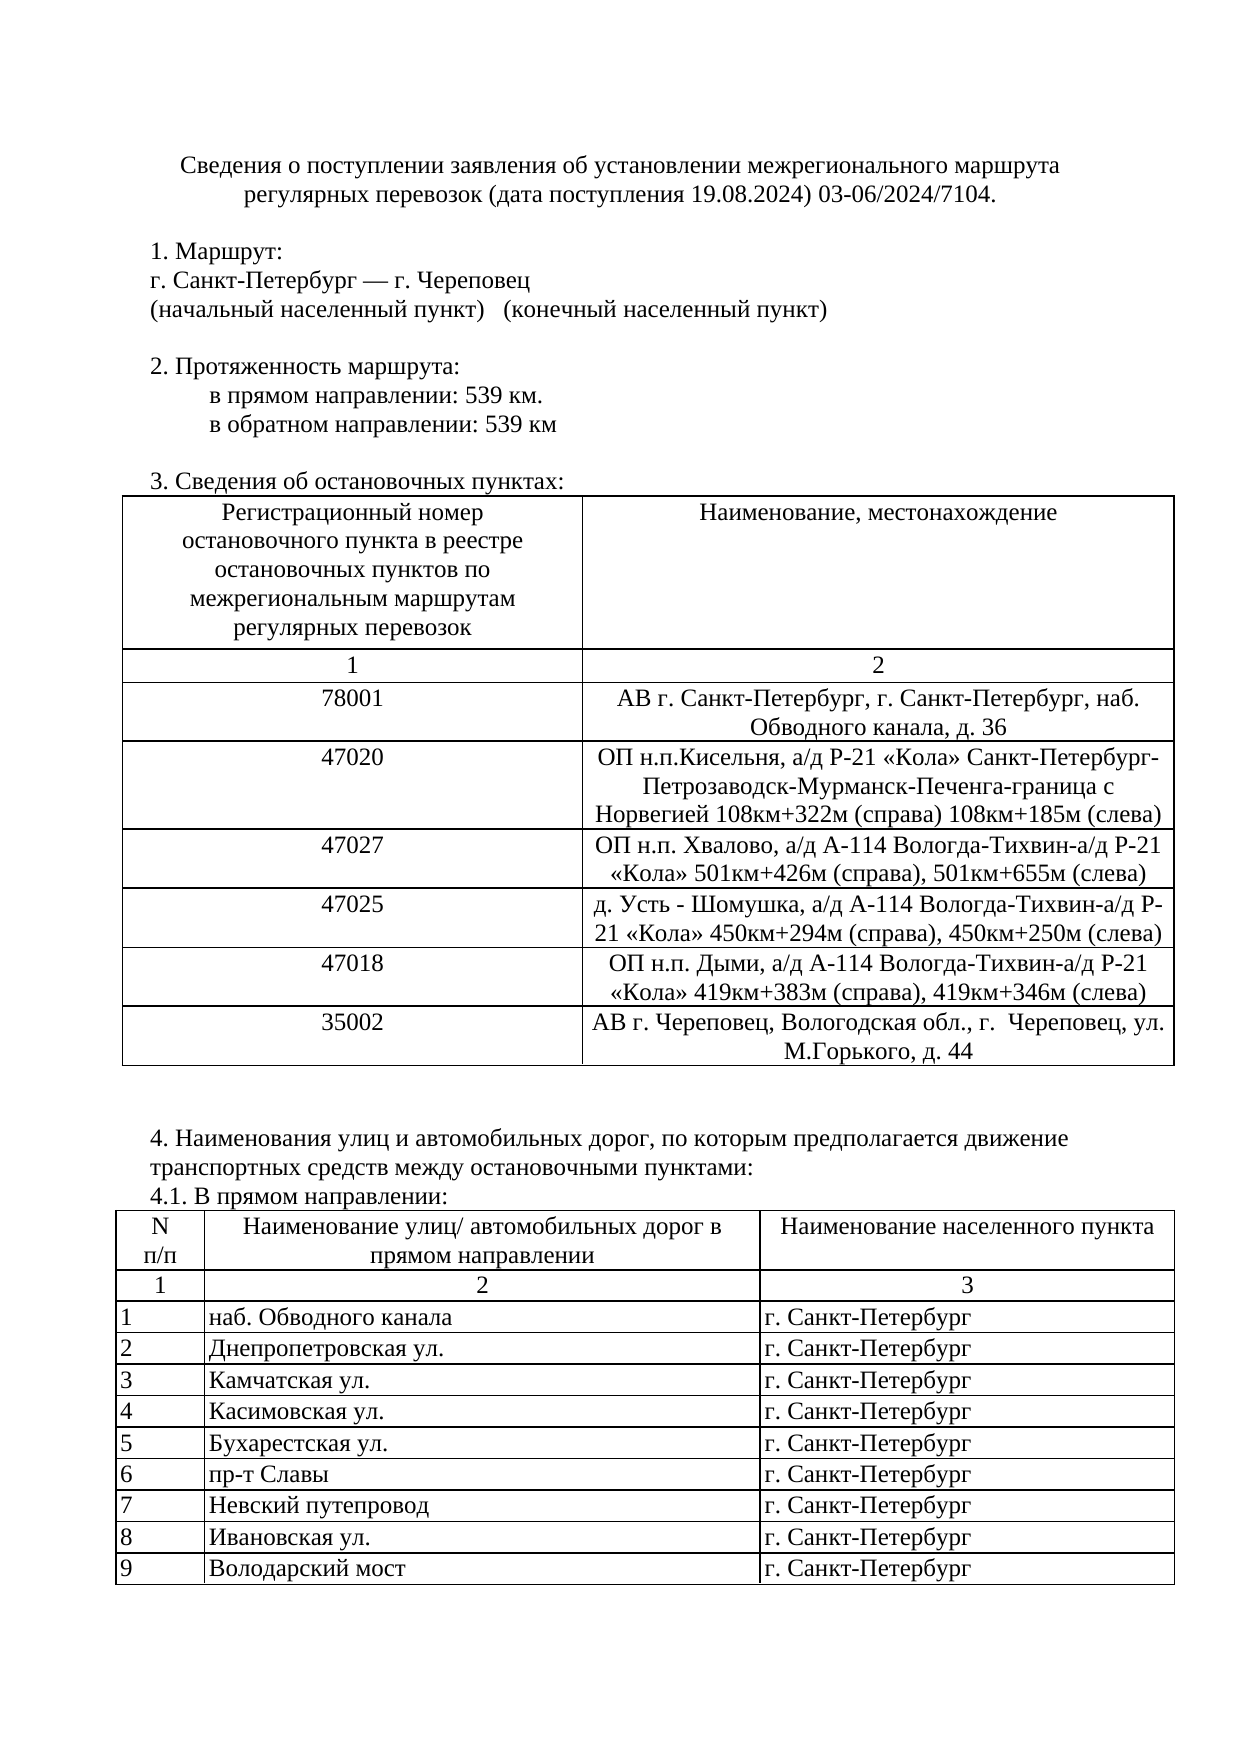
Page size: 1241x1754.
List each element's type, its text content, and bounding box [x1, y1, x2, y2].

table_cell 7 [117, 1491, 204, 1521]
table_cell 78001 [123, 683, 582, 740]
table_cell г. Санкт-Петербург [761, 1333, 1174, 1363]
table_cell 1 [117, 1271, 204, 1300]
text (начальный населенный пункт) (конечный населенный пункт) [150, 294, 1090, 322]
table_cell пр-т Славы [205, 1459, 759, 1489]
table_cell г. Санкт-Петербург [761, 1554, 1174, 1583]
table_cell 47020 [123, 742, 582, 828]
text 4. Наименования улиц и автомобильных дорог, по которым предполагается движение транспортных средств между остановочными пунктами: [150, 1123, 1090, 1181]
table_cell 35002 [123, 1007, 582, 1064]
table_cell 3 [117, 1365, 204, 1395]
text 3. Сведения об остановочных пунктах: [150, 466, 1090, 495]
table_cell г. Санкт-Петербург [761, 1302, 1174, 1332]
table_cell 2 [117, 1333, 204, 1363]
table_cell г. Санкт-Петербург [761, 1491, 1174, 1521]
table_cell наб. Обводного канала [205, 1302, 759, 1332]
table_cell ОП н.п.Кисельня, а/д Р-21 «Кола» Санкт-Петербург-Петрозаводск-Мурманск-Печенга-граница с Норвегией 108км+322м (справа) 108км+185м (слева) [583, 742, 1173, 828]
table_cell 2 [205, 1271, 759, 1300]
table_cell Днепропетровская ул. [205, 1333, 759, 1363]
table_cell 1 [117, 1302, 204, 1332]
text 2. Протяженность маршрута: [150, 351, 1090, 380]
table_cell 47018 [123, 948, 582, 1005]
table_cell 3 [761, 1271, 1174, 1300]
table_cell 6 [117, 1459, 204, 1489]
table_cell ОП н.п. Дыми, а/д А-114 Вологда-Тихвин-а/д Р-21 «Кола» 419км+383м (справа), 419км+346м (слева) [583, 948, 1173, 1005]
table_cell 47025 [123, 889, 582, 946]
table_cell Камчатская ул. [205, 1365, 759, 1395]
table_cell Касимовская ул. [205, 1396, 759, 1426]
table_cell г. Санкт-Петербург [761, 1459, 1174, 1489]
table_cell 9 [117, 1554, 204, 1583]
table_cell 4 [117, 1396, 204, 1426]
table_cell г. Санкт-Петербург [761, 1522, 1174, 1552]
table_cell д. Усть - Шомушка, а/д А-114 Вологда-Тихвин-а/д Р-21 «Кола» 450км+294м (справа), 450км+250м (слева) [583, 889, 1173, 946]
table_header Регистрационный номер остановочного пункта в реестре остановочных пунктов по межрегиональным маршрутам регулярных перевозок [123, 497, 582, 648]
table_cell АВ г. Санкт-Петербург, г. Санкт-Петербург, наб. Обводного канала, д. 36 [583, 683, 1173, 740]
table_cell г. Санкт-Петербург [761, 1365, 1174, 1395]
table_header Наименование, местонахождение [583, 497, 1173, 648]
text в прямом направлении: 539 км. [150, 380, 1090, 409]
table_cell ОП н.п. Хвалово, а/д А-114 Вологда-Тихвин-а/д Р-21 «Кола» 501км+426м (справа), 501км+655м (слева) [583, 830, 1173, 887]
table_cell 47027 [123, 830, 582, 887]
text Сведения о поступлении заявления об установлении межрегионального маршрута регулярных перевозок (дата поступления 19.08.2024) 03-06/2024/7104. [150, 150, 1090, 207]
table_cell Бухарестская ул. [205, 1428, 759, 1458]
table_cell Ивановская ул. [205, 1522, 759, 1552]
table_header Наименование улиц/ автомобильных дорог в прямом направлении [205, 1211, 759, 1269]
text 4.1. В прямом направлении: [150, 1181, 1090, 1210]
table_header Наименование населенного пункта [761, 1211, 1174, 1269]
table_cell 5 [117, 1428, 204, 1458]
table_cell АВ г. Череповец, Вологодская обл., г. Череповец, ул. М.Горького, д. 44 [583, 1007, 1173, 1064]
table_cell 8 [117, 1522, 204, 1552]
table_cell 1 [123, 650, 582, 681]
table_header N п/п [117, 1211, 204, 1269]
text г. Санкт-Петербург — г. Череповец [150, 265, 1090, 294]
text в обратном направлении: 539 км [150, 409, 1090, 437]
text 1. Маршрут: [150, 236, 1090, 265]
table_cell Невский путепровод [205, 1491, 759, 1521]
table_cell г. Санкт-Петербург [761, 1396, 1174, 1426]
table_cell Володарский мост [205, 1554, 759, 1583]
table_cell 2 [583, 650, 1173, 681]
table_cell г. Санкт-Петербург [761, 1428, 1174, 1458]
